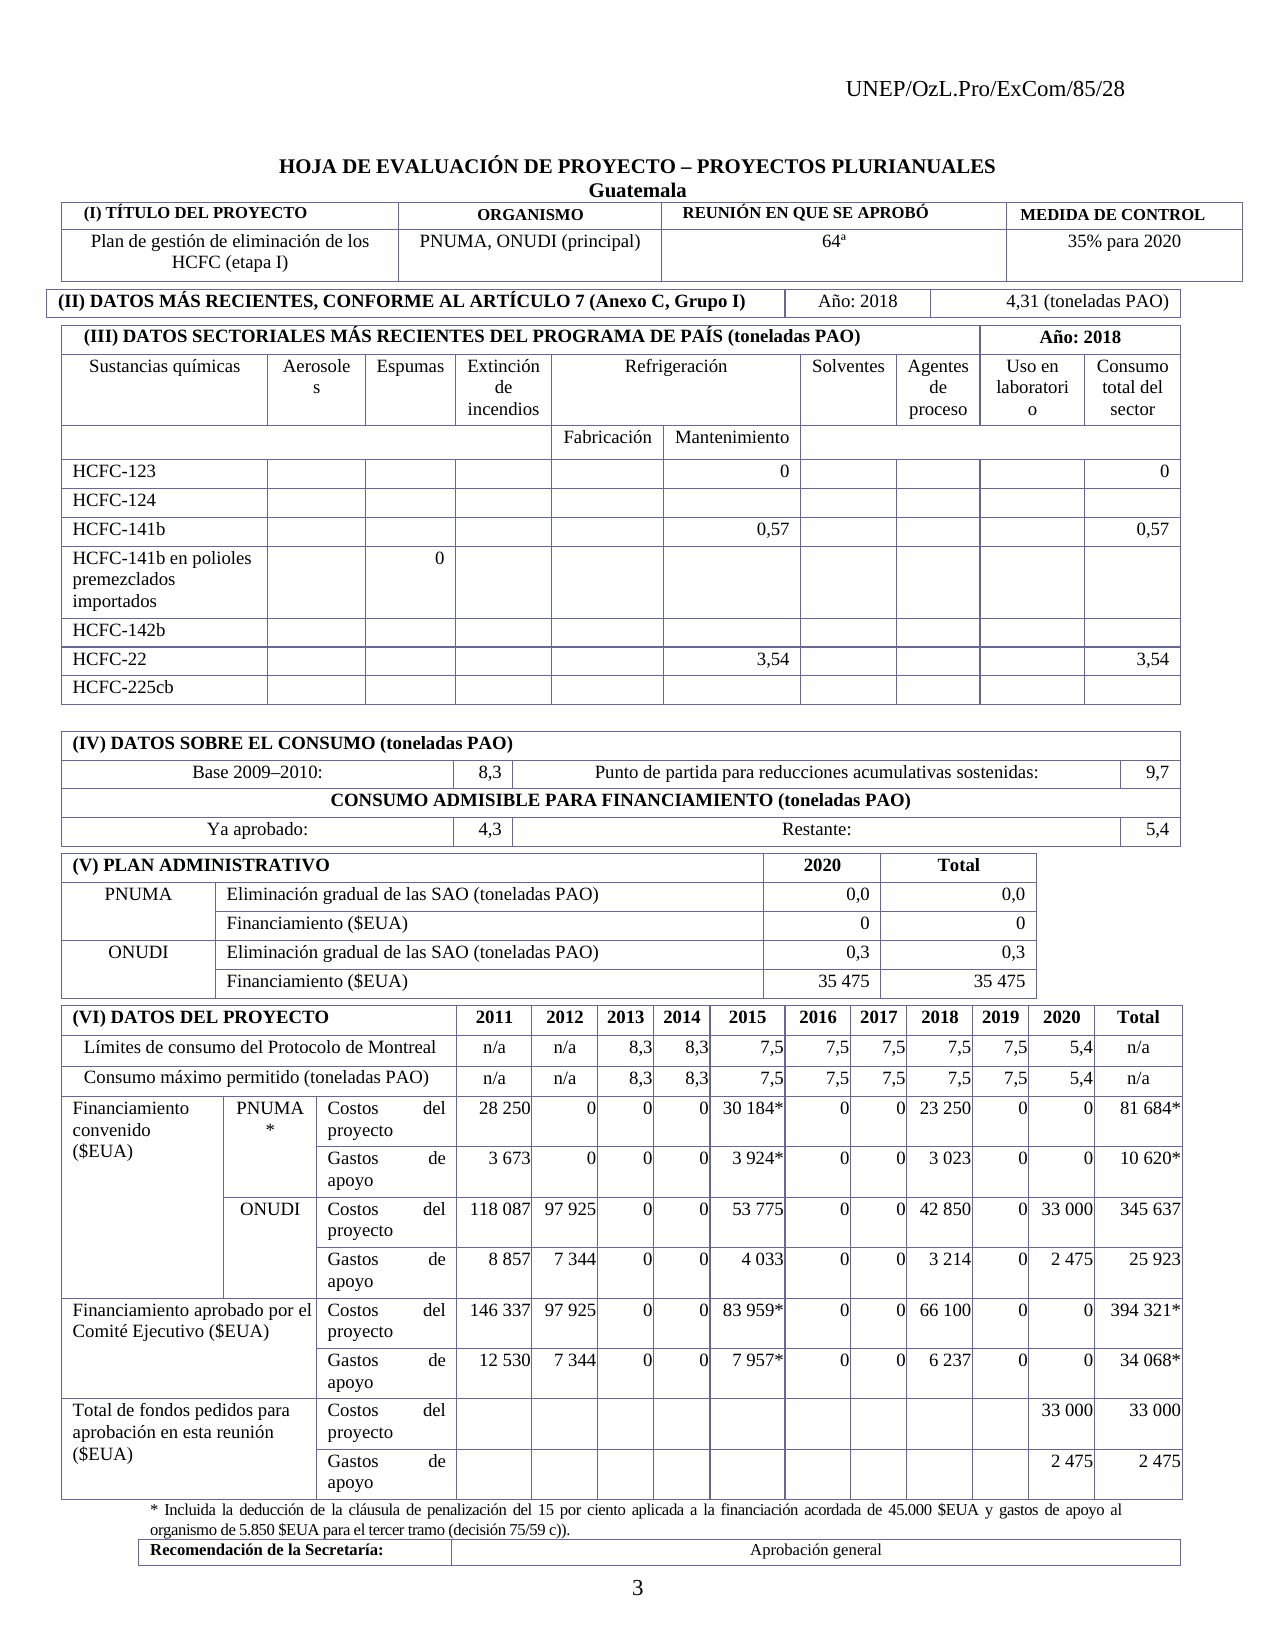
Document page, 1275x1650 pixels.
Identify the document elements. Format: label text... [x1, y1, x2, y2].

table_cell 394 321* [1095, 1299, 1182, 1348]
table_cell 81 684* [1095, 1097, 1182, 1146]
table_cell HCFC-225cb [62, 676, 267, 704]
table_cell 8,3 [454, 761, 512, 788]
table_cell 0 [654, 1097, 709, 1146]
table_cell 0 [973, 1147, 1028, 1197]
table_cell 0,57 [664, 518, 800, 546]
table_cell [268, 676, 365, 704]
table_cell Costos del proyecto [317, 1299, 456, 1348]
table_cell 146 337 [457, 1299, 531, 1348]
table_cell PNUMA, ONUDI (principal) [399, 230, 661, 281]
table_cell [981, 648, 1084, 675]
table_cell [664, 619, 800, 646]
table_cell HCFC-22 [62, 648, 267, 675]
table_cell [664, 547, 800, 618]
table_cell 3,54 [1085, 648, 1180, 675]
table_cell [366, 460, 455, 488]
table_header 2017 [851, 1006, 906, 1035]
table_cell Total de fondos pedidos para aprobación en esta reunión ($EUA) [62, 1399, 316, 1499]
table_cell 33 000 [1095, 1399, 1182, 1449]
table_cell 0 [532, 1147, 597, 1197]
table_cell [268, 619, 365, 646]
table_cell 3 214 [907, 1248, 972, 1297]
table_cell [851, 1399, 906, 1449]
table_cell [456, 460, 551, 488]
table_cell 0 [654, 1349, 709, 1398]
table_header Aprobación general [452, 1540, 1180, 1565]
table_cell 0 [598, 1097, 653, 1146]
table_cell 28 250 [457, 1097, 531, 1146]
table_cell n/a [457, 1067, 531, 1096]
table_cell 30 184* [711, 1097, 784, 1146]
table_cell [268, 518, 365, 546]
table_cell 0,3 [881, 941, 1036, 969]
table_cell PNUMA [62, 883, 215, 940]
table_cell [973, 1450, 1028, 1499]
table_header 2019 [973, 1006, 1028, 1035]
table_cell [456, 648, 551, 675]
table_cell Aerosoles [268, 355, 365, 425]
table_cell 35 475 [881, 970, 1036, 998]
table_cell [664, 489, 800, 517]
table_cell 0 [1029, 1097, 1094, 1146]
table_cell [532, 1450, 597, 1499]
table_cell 7 344 [532, 1349, 597, 1398]
table_cell [801, 547, 896, 618]
table_cell 0,0 [764, 883, 880, 911]
table_cell [1085, 489, 1180, 517]
table_cell 0 [1029, 1147, 1094, 1197]
table_cell [598, 1450, 653, 1499]
table_cell [801, 489, 896, 517]
table_cell [897, 460, 979, 488]
table_cell [532, 1399, 597, 1449]
table_cell 97 925 [532, 1299, 597, 1348]
table_cell [897, 489, 979, 517]
table_cell 0 [973, 1198, 1028, 1247]
table_cell 0 [664, 460, 800, 488]
table_cell [457, 1399, 531, 1449]
table_cell 0 [851, 1198, 906, 1247]
table_cell 0 [973, 1349, 1028, 1398]
text * Incluida la deducción de la cláusula de penalización del 15 por ciento aplicada a la financiación acordada de 45.000 $EUA y gastos de apoyo al organismo de 5.850 $EUA para el tercer tramo (decisión 75/59 c)). [150, 1500, 1125, 1538]
table_cell Financiamiento ($EUA) [216, 970, 763, 998]
text HOJA DE EVALUACIÓN DE PROYECTO – PROYECTOS PLURIANUALES [150, 154, 1125, 178]
table_cell 0 [598, 1299, 653, 1348]
table_cell [897, 619, 979, 646]
table_cell 5,4 [1029, 1036, 1094, 1066]
table_header Año: 2018 [786, 290, 930, 317]
table_cell 9,7 [1121, 761, 1180, 788]
table_cell [897, 518, 979, 546]
table_cell 12 530 [457, 1349, 531, 1398]
table_header (II) DATOS MÁS RECIENTES, CONFORME AL ARTÍCULO 7 (Anexo C, Grupo I) [47, 290, 784, 317]
table_cell Fabricación [552, 426, 663, 459]
table_cell [981, 489, 1084, 517]
table_cell 3 023 [907, 1147, 972, 1197]
table_header (I) TÍTULO DEL PROYECTO [62, 203, 398, 229]
table_cell [981, 547, 1084, 618]
table_cell Costos del proyecto [317, 1198, 456, 1247]
table_cell [552, 648, 663, 675]
table_cell 0 [881, 912, 1036, 940]
table_cell Financiamiento aprobado por el Comité Ejecutivo ($EUA) [62, 1299, 316, 1398]
table_cell 0 [1029, 1299, 1094, 1348]
table_cell Restante: [513, 818, 1120, 846]
table_cell [552, 547, 663, 618]
table_cell [801, 460, 896, 488]
table_cell [981, 518, 1084, 546]
table_cell 5,4 [1029, 1067, 1094, 1096]
table_cell Consumo total del sector [1085, 355, 1180, 425]
table_cell 83 959* [711, 1299, 784, 1348]
table_cell 4 033 [711, 1248, 784, 1297]
table_cell 8,3 [598, 1036, 653, 1066]
table_cell 64ª [662, 230, 1006, 281]
table_cell [268, 648, 365, 675]
table_cell 7,5 [907, 1036, 972, 1066]
table_cell [801, 426, 1180, 459]
table_cell 0,0 [881, 883, 1036, 911]
table_cell [1085, 619, 1180, 646]
table_cell [456, 676, 551, 704]
table_header 2013 [598, 1006, 653, 1035]
table_cell [1085, 676, 1180, 704]
table_cell [801, 676, 896, 704]
table_cell ONUDI [62, 941, 215, 998]
table_cell CONSUMO ADMISIBLE PARA FINANCIAMIENTO (toneladas PAO) [62, 789, 1180, 817]
table_cell Mantenimiento [664, 426, 800, 459]
table_cell [801, 518, 896, 546]
table_cell 5,4 [1121, 818, 1180, 846]
table_cell 118 087 [457, 1198, 531, 1247]
table_cell 2 475 [1029, 1450, 1094, 1499]
table_cell [456, 547, 551, 618]
table_cell 0 [786, 1299, 850, 1348]
table_cell 0 [973, 1248, 1028, 1297]
table_cell Gastos de apoyo [317, 1248, 456, 1297]
table_cell [456, 619, 551, 646]
table_cell Extinción de incendios [456, 355, 551, 425]
table_cell [366, 518, 455, 546]
table_cell 8 857 [457, 1248, 531, 1297]
table_cell 0 [786, 1198, 850, 1247]
table_cell Financiamiento convenido ($EUA) [62, 1097, 223, 1297]
table_cell 7,5 [711, 1067, 784, 1096]
table_cell Eliminación gradual de las SAO (toneladas PAO) [216, 883, 763, 911]
table_cell HCFC-142b [62, 619, 267, 646]
table_cell 2 475 [1029, 1248, 1094, 1297]
table_cell Base 2009–2010: [62, 761, 453, 788]
table_cell [711, 1450, 784, 1499]
table_header 2012 [532, 1006, 597, 1035]
table_cell [981, 460, 1084, 488]
table_cell 33 000 [1029, 1198, 1094, 1247]
table_cell 7,5 [786, 1067, 850, 1096]
text Guatemala [150, 178, 1125, 202]
table_cell 0 [786, 1147, 850, 1197]
table_header 2020 [764, 854, 880, 882]
table_cell ONUDI [224, 1198, 316, 1297]
table_cell [897, 676, 979, 704]
table_cell 0 [598, 1248, 653, 1297]
table_cell 0,3 [764, 941, 880, 969]
table_cell 7,5 [851, 1036, 906, 1066]
table_cell 3,54 [664, 648, 800, 675]
table_header REUNIÓN EN QUE SE APROBÓ [662, 203, 1006, 229]
table_cell [366, 648, 455, 675]
table_cell 7,5 [973, 1036, 1028, 1066]
table_cell [897, 547, 979, 618]
table_cell [268, 489, 365, 517]
table_cell 0 [366, 547, 455, 618]
table_cell Costos del proyecto [317, 1097, 456, 1146]
table_cell 53 775 [711, 1198, 784, 1247]
table_cell 35% para 2020 [1007, 230, 1242, 281]
table_cell [598, 1399, 653, 1449]
table_cell 0 [851, 1349, 906, 1398]
table_cell 7,5 [851, 1067, 906, 1096]
table_cell [786, 1450, 850, 1499]
table_cell 7,5 [973, 1067, 1028, 1096]
table_cell 345 637 [1095, 1198, 1182, 1247]
table_cell 2 475 [1095, 1450, 1182, 1499]
table_header 2014 [654, 1006, 709, 1035]
table_cell HCFC-123 [62, 460, 267, 488]
table_cell 4,3 [454, 818, 512, 846]
table_cell Gastos de apoyo [317, 1349, 456, 1398]
table_cell [654, 1450, 709, 1499]
table_header Total [1095, 1006, 1182, 1035]
table_cell [457, 1450, 531, 1499]
table_header (IV) DATOS SOBRE EL CONSUMO (toneladas PAO) [62, 732, 1180, 759]
table_cell 7,5 [786, 1036, 850, 1066]
table_cell [664, 676, 800, 704]
table_header (V) PLAN ADMINISTRATIVO [62, 854, 763, 882]
table_cell [268, 547, 365, 618]
table_header 2011 [457, 1006, 531, 1035]
table_cell 0 [598, 1198, 653, 1247]
table_cell Refrigeración [552, 355, 800, 425]
table_cell 42 850 [907, 1198, 972, 1247]
table_cell [268, 460, 365, 488]
table_cell Gastos de apoyo [317, 1450, 456, 1499]
table_header Recomendación de la Secretaría: [139, 1540, 451, 1565]
table_cell 0 [851, 1147, 906, 1197]
table_cell [1085, 547, 1180, 618]
table_cell [552, 489, 663, 517]
table_cell [366, 489, 455, 517]
table_cell n/a [457, 1036, 531, 1066]
table_header 2015 [711, 1006, 784, 1035]
table_cell [907, 1450, 972, 1499]
table_header MEDIDA DE CONTROL [1007, 203, 1242, 229]
table_cell 7,5 [907, 1067, 972, 1096]
table_cell n/a [1095, 1036, 1182, 1066]
table_cell 7,5 [711, 1036, 784, 1066]
table_cell n/a [532, 1067, 597, 1096]
table_cell 7 344 [532, 1248, 597, 1297]
table_cell Costos del proyecto [317, 1399, 456, 1449]
table_cell [654, 1399, 709, 1449]
table_cell 0 [1085, 460, 1180, 488]
table_header Año: 2018 [981, 326, 1180, 353]
table_cell Financiamiento ($EUA) [216, 912, 763, 940]
table_cell 33 000 [1029, 1399, 1094, 1449]
table_cell n/a [532, 1036, 597, 1066]
table_cell 97 925 [532, 1198, 597, 1247]
table_cell Ya aprobado: [62, 818, 453, 846]
table_cell Solventes [801, 355, 896, 425]
table_cell 0 [1029, 1349, 1094, 1398]
table_cell 0 [598, 1349, 653, 1398]
table_cell Gastos de apoyo [317, 1147, 456, 1197]
table_cell PNUMA* [224, 1097, 316, 1197]
table_header 2018 [907, 1006, 972, 1035]
table_cell [552, 460, 663, 488]
table_header (VI) DATOS DEL PROYECTO [62, 1006, 456, 1035]
table_cell 0 [654, 1299, 709, 1348]
table_cell [851, 1450, 906, 1499]
table_cell Uso en laboratorio [981, 355, 1084, 425]
table_cell [552, 619, 663, 646]
table_cell Sustancias químicas [62, 355, 267, 425]
table_cell 8,3 [654, 1067, 709, 1096]
table_header ORGANISMO [399, 203, 661, 229]
table_cell [366, 676, 455, 704]
table_cell 0 [973, 1097, 1028, 1146]
table_cell Espumas [366, 355, 455, 425]
table_cell [552, 518, 663, 546]
table_cell 8,3 [654, 1036, 709, 1066]
table_cell Punto de partida para reducciones acumulativas sostenidas: [513, 761, 1120, 788]
table_cell HCFC-141b en polioles premezclados importados [62, 547, 267, 618]
table_cell [366, 619, 455, 646]
table_header Total [881, 854, 1036, 882]
table_cell n/a [1095, 1067, 1182, 1096]
table_cell 3 673 [457, 1147, 531, 1197]
table_cell Eliminación gradual de las SAO (toneladas PAO) [216, 941, 763, 969]
table_cell [786, 1399, 850, 1449]
table_cell 10 620* [1095, 1147, 1182, 1197]
table_cell [973, 1399, 1028, 1449]
table_header 2016 [786, 1006, 850, 1035]
table_cell 0 [786, 1349, 850, 1398]
table_cell [711, 1399, 784, 1449]
table_cell [801, 648, 896, 675]
table_cell HCFC-124 [62, 489, 267, 517]
table_cell 0 [532, 1097, 597, 1146]
table_cell [981, 619, 1084, 646]
table_cell 0 [654, 1198, 709, 1247]
table_cell 6 237 [907, 1349, 972, 1398]
table_cell 0 [598, 1147, 653, 1197]
table_cell [552, 676, 663, 704]
table_cell [456, 489, 551, 517]
table_header (III) DATOS SECTORIALES MÁS RECIENTES DEL PROGRAMA DE PAÍS (toneladas PAO) [62, 326, 979, 353]
table_cell 0 [654, 1147, 709, 1197]
table_cell 0,57 [1085, 518, 1180, 546]
table_cell 0 [764, 912, 880, 940]
table_header 2020 [1029, 1006, 1094, 1035]
table_cell Límites de consumo del Protocolo de Montreal [62, 1036, 456, 1066]
table_header 4,31 (toneladas PAO) [931, 290, 1180, 317]
table_cell 0 [973, 1299, 1028, 1348]
table_cell Agentes de proceso [897, 355, 979, 425]
table_cell 0 [786, 1248, 850, 1297]
table_cell [801, 619, 896, 646]
table_cell [907, 1399, 972, 1449]
table_cell [456, 518, 551, 546]
table_cell 34 068* [1095, 1349, 1182, 1398]
table_cell 0 [851, 1248, 906, 1297]
table_cell [981, 676, 1084, 704]
table_cell 23 250 [907, 1097, 972, 1146]
table_cell Consumo máximo permitido (toneladas PAO) [62, 1067, 456, 1096]
table_cell 35 475 [764, 970, 880, 998]
table_cell 0 [786, 1097, 850, 1146]
table_cell 66 100 [907, 1299, 972, 1348]
table_cell 25 923 [1095, 1248, 1182, 1297]
table_cell 0 [851, 1097, 906, 1146]
table_cell HCFC-141b [62, 518, 267, 546]
table_cell 0 [851, 1299, 906, 1348]
table_cell [62, 426, 551, 459]
table_cell 7 957* [711, 1349, 784, 1398]
table_cell 8,3 [598, 1067, 653, 1096]
table_cell Plan de gestión de eliminación de los HCFC (etapa I) [62, 230, 398, 281]
table_cell 3 924* [711, 1147, 784, 1197]
table_cell 0 [654, 1248, 709, 1297]
table_cell [897, 648, 979, 675]
